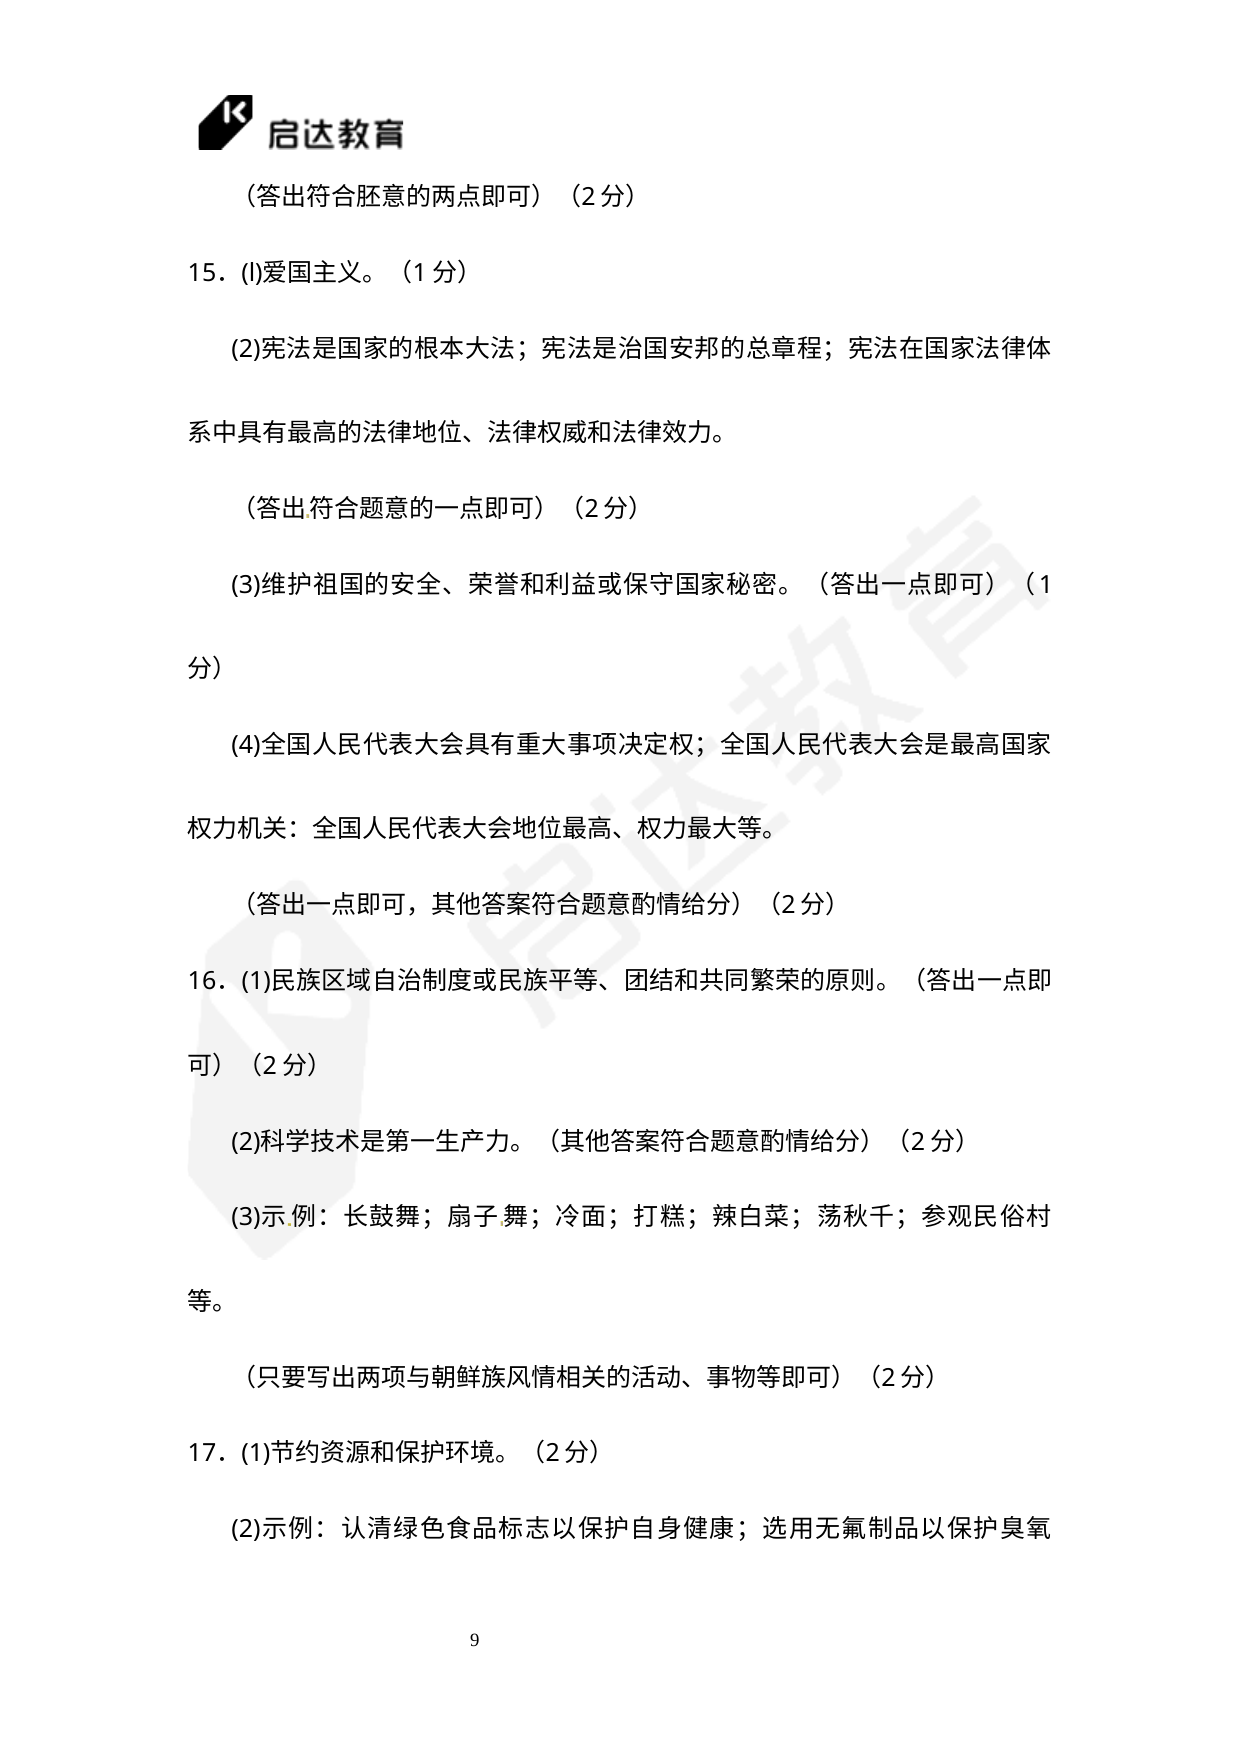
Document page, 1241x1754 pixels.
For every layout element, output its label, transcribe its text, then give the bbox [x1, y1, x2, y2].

text (2)宪法是国家的根本大法；宪法是治国安邦的总章程；宪法在国家法律体系中具有最高的法律地位、法律权威和法律效力。 [187, 314, 1053, 463]
text (2)示例：认清绿色食品标志以保护自身健康；选用无氟制品以保护臭氧层；购买无磷洗衣粉以保护江河湖泊免受污染；购买环保电池以防止汞镉污染；选择绿色包装以减轻垃圾灾难等。 [187, 1494, 1053, 1559]
text (2)科学技术是第一生产力。（其他答案符合题意酌情给分）（2分） [187, 1107, 1053, 1172]
picture [198, 95, 404, 150]
text (4)全国人民代表大会具有重大事项决定权；全国人民代表大会是最高国家权力机关：全国人民代表大会地位最高、权力最大等。 [187, 710, 1053, 859]
text （答出符合胚意的两点即可）（2分） [187, 162, 1053, 227]
text （答出符合题意的一点即可）（2分） [187, 474, 1053, 539]
text （只要写出两项与朝鲜族风情相关的活动、事物等即可）（2分） [187, 1343, 1053, 1408]
text （答出一点即可，其他答案符合题意酌情给分）（2分） [187, 870, 1053, 935]
text (3)维护祖国的安全、荣誉和利益或保守国家秘密。（答出一点即可）（1分） [187, 550, 1053, 699]
text 16．(1)民族区域自治制度或民族平等、团结和共同繁荣的原则。（答出一点即可）（2分） [187, 946, 1053, 1096]
text (3)示例：长鼓舞；扇子舞；冷面；打糕；辣白菜；荡秋千；参观民俗村等。 [187, 1182, 1053, 1332]
text 17．(1)节约资源和保护环境。（2分） [187, 1418, 1053, 1483]
text 15．(l)爱国主义。（1分） [187, 238, 1053, 303]
